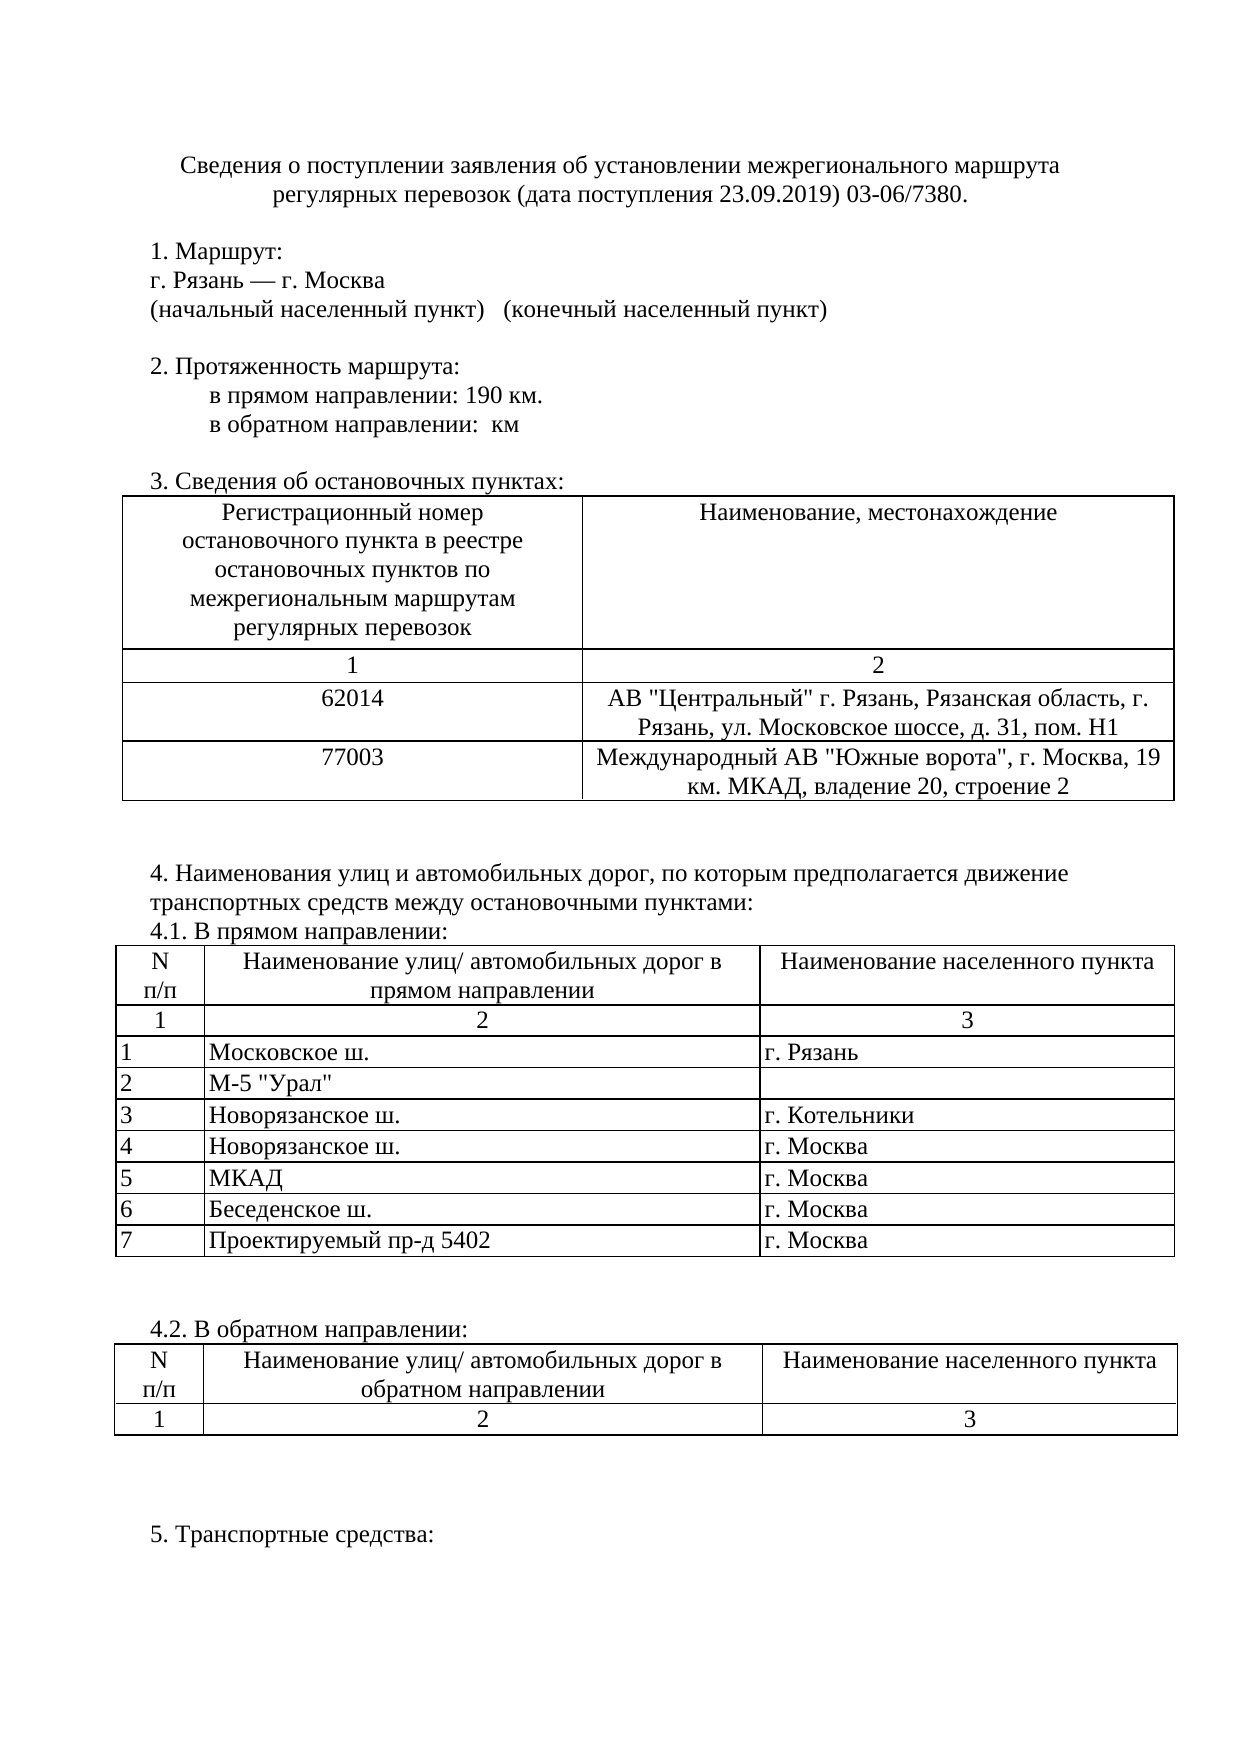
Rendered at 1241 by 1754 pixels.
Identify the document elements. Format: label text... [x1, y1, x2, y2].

table_header N п/п [115, 1345, 203, 1402]
table_cell 2 [117, 1068, 204, 1098]
table_cell МКАД [205, 1163, 759, 1193]
table_cell г. Москва [761, 1226, 1174, 1256]
text 4. Наименования улиц и автомобильных дорог, по которым предполагается движение транспортных средств между остановочными пунктами: [150, 858, 1090, 916]
table_cell 2 [205, 1006, 759, 1035]
table_cell г. Рязань [761, 1037, 1174, 1067]
table_cell 5 [117, 1163, 204, 1193]
text Сведения о поступлении заявления об установлении межрегионального маршрута регулярных перевозок (дата поступления 23.09.2019) 03-06/7380. [150, 150, 1090, 207]
table_header Наименование улиц/ автомобильных дорог в прямом направлении [205, 946, 759, 1004]
table_cell 3 [763, 1403, 1177, 1434]
table_header Наименование, местонахождение [583, 497, 1173, 648]
table_cell М-5 "Урал" [205, 1068, 759, 1098]
table_cell г. Котельники [761, 1100, 1174, 1130]
table_cell 7 [117, 1226, 204, 1256]
table_cell Новорязанское ш. [205, 1100, 759, 1130]
table_header Регистрационный номер остановочного пункта в реестре остановочных пунктов по межрегиональным маршрутам регулярных перевозок [123, 497, 582, 648]
table_cell АВ "Центральный" г. Рязань, Рязанская область, г. Рязань, ул. Московское шоссе, д. 31, пом. Н1 [583, 683, 1173, 740]
table_cell г. Москва [761, 1163, 1174, 1193]
table_cell 1 [117, 1006, 204, 1035]
text в обратном направлении: км [150, 409, 1090, 437]
table_cell 3 [117, 1100, 204, 1130]
table_header Наименование улиц/ автомобильных дорог в обратном направлении [204, 1345, 762, 1402]
text в прямом направлении: 190 км. [150, 380, 1090, 409]
text 4.2. В обратном направлении: [150, 1314, 1090, 1343]
table_cell 2 [583, 650, 1173, 681]
table_cell Новорязанское ш. [205, 1131, 759, 1161]
table_cell 62014 [123, 683, 582, 740]
table_cell Московское ш. [205, 1037, 759, 1067]
table_cell 1 [117, 1037, 204, 1067]
table_cell Проектируемый пр-д 5402 [205, 1226, 759, 1256]
table_header N п/п [117, 946, 204, 1004]
table_cell Международный АВ "Южные ворота", г. Москва, 19 км. МКАД, владение 20, строение 2 [583, 742, 1173, 799]
text 2. Протяженность маршрута: [150, 351, 1090, 380]
table_cell г. Москва [761, 1194, 1174, 1224]
table_cell [761, 1068, 1174, 1098]
table_header Наименование населенного пункта [763, 1345, 1177, 1402]
text 3. Сведения об остановочных пунктах: [150, 466, 1090, 495]
text 5. Транспортные средства: [150, 1519, 1090, 1548]
table_cell 1 [123, 650, 582, 681]
table_cell 4 [117, 1131, 204, 1161]
table_cell 77003 [123, 742, 582, 799]
text 4.1. В прямом направлении: [150, 916, 1090, 945]
table_cell г. Москва [761, 1131, 1174, 1161]
table_cell 2 [204, 1404, 762, 1434]
text 1. Маршрут: [150, 236, 1090, 265]
table_cell 1 [115, 1404, 203, 1434]
table_cell Беседенское ш. [205, 1194, 759, 1224]
table_header Наименование населенного пункта [761, 946, 1174, 1004]
table_cell 3 [761, 1006, 1174, 1035]
table_cell 6 [117, 1194, 204, 1224]
text (начальный населенный пункт) (конечный населенный пункт) [150, 294, 1090, 322]
text г. Рязань — г. Москва [150, 265, 1090, 294]
